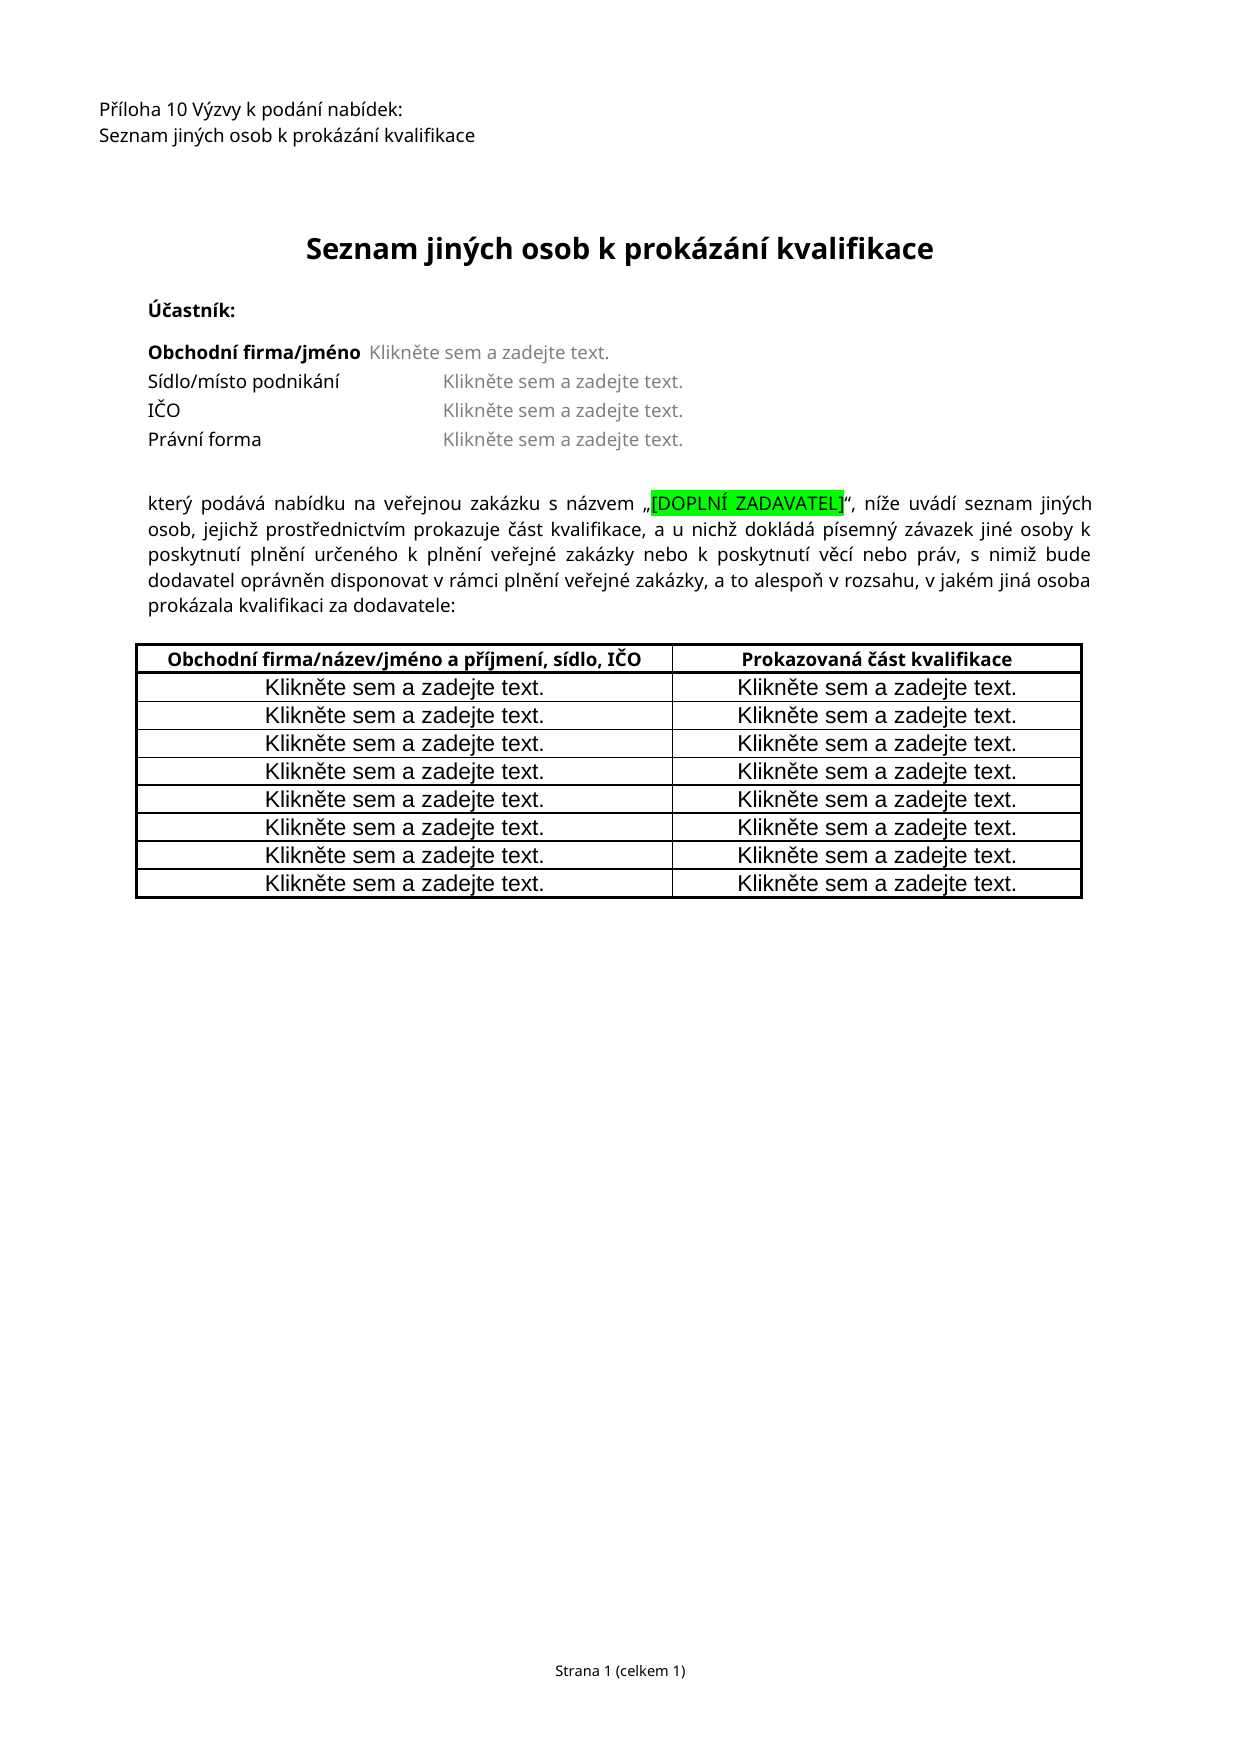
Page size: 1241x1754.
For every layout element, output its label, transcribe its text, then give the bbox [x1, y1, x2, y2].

text který podává nabídku na veřejnou zakázku s názvem „[DOPLNÍ ZADAVATEL]“, níže uvádí seznam jiných osob, jejichž prostřednictvím prokazuje část kvalifikace, a u nichž dokládá písemný závazek jiné osoby k poskytnutí plnění určeného k plnění veřejné zakázky nebo k poskytnutí věcí nebo práv, s nimiž bude dodavatel oprávněn disponovat v rámci plnění veřejné zakázky, a to alespoň v rozsahu, v jakém jiná osoba prokázala kvalifikaci za dodavatele: [148, 490, 1093, 618]
text Právní forma [148, 423, 1093, 452]
table_header Obchodní firma/název/jméno a příjmení, sídlo, IČO [138, 646, 672, 671]
text Obchodní firma/jméno [148, 336, 1093, 365]
text Účastník: [148, 293, 1093, 324]
table_header Prokazovaná část kvalifikace [673, 646, 1080, 671]
text Sídlo/místo podnikání [148, 365, 1093, 394]
text IČO [148, 394, 1093, 423]
title Seznam jiných osob k prokázání kvalifikace [148, 228, 1093, 268]
